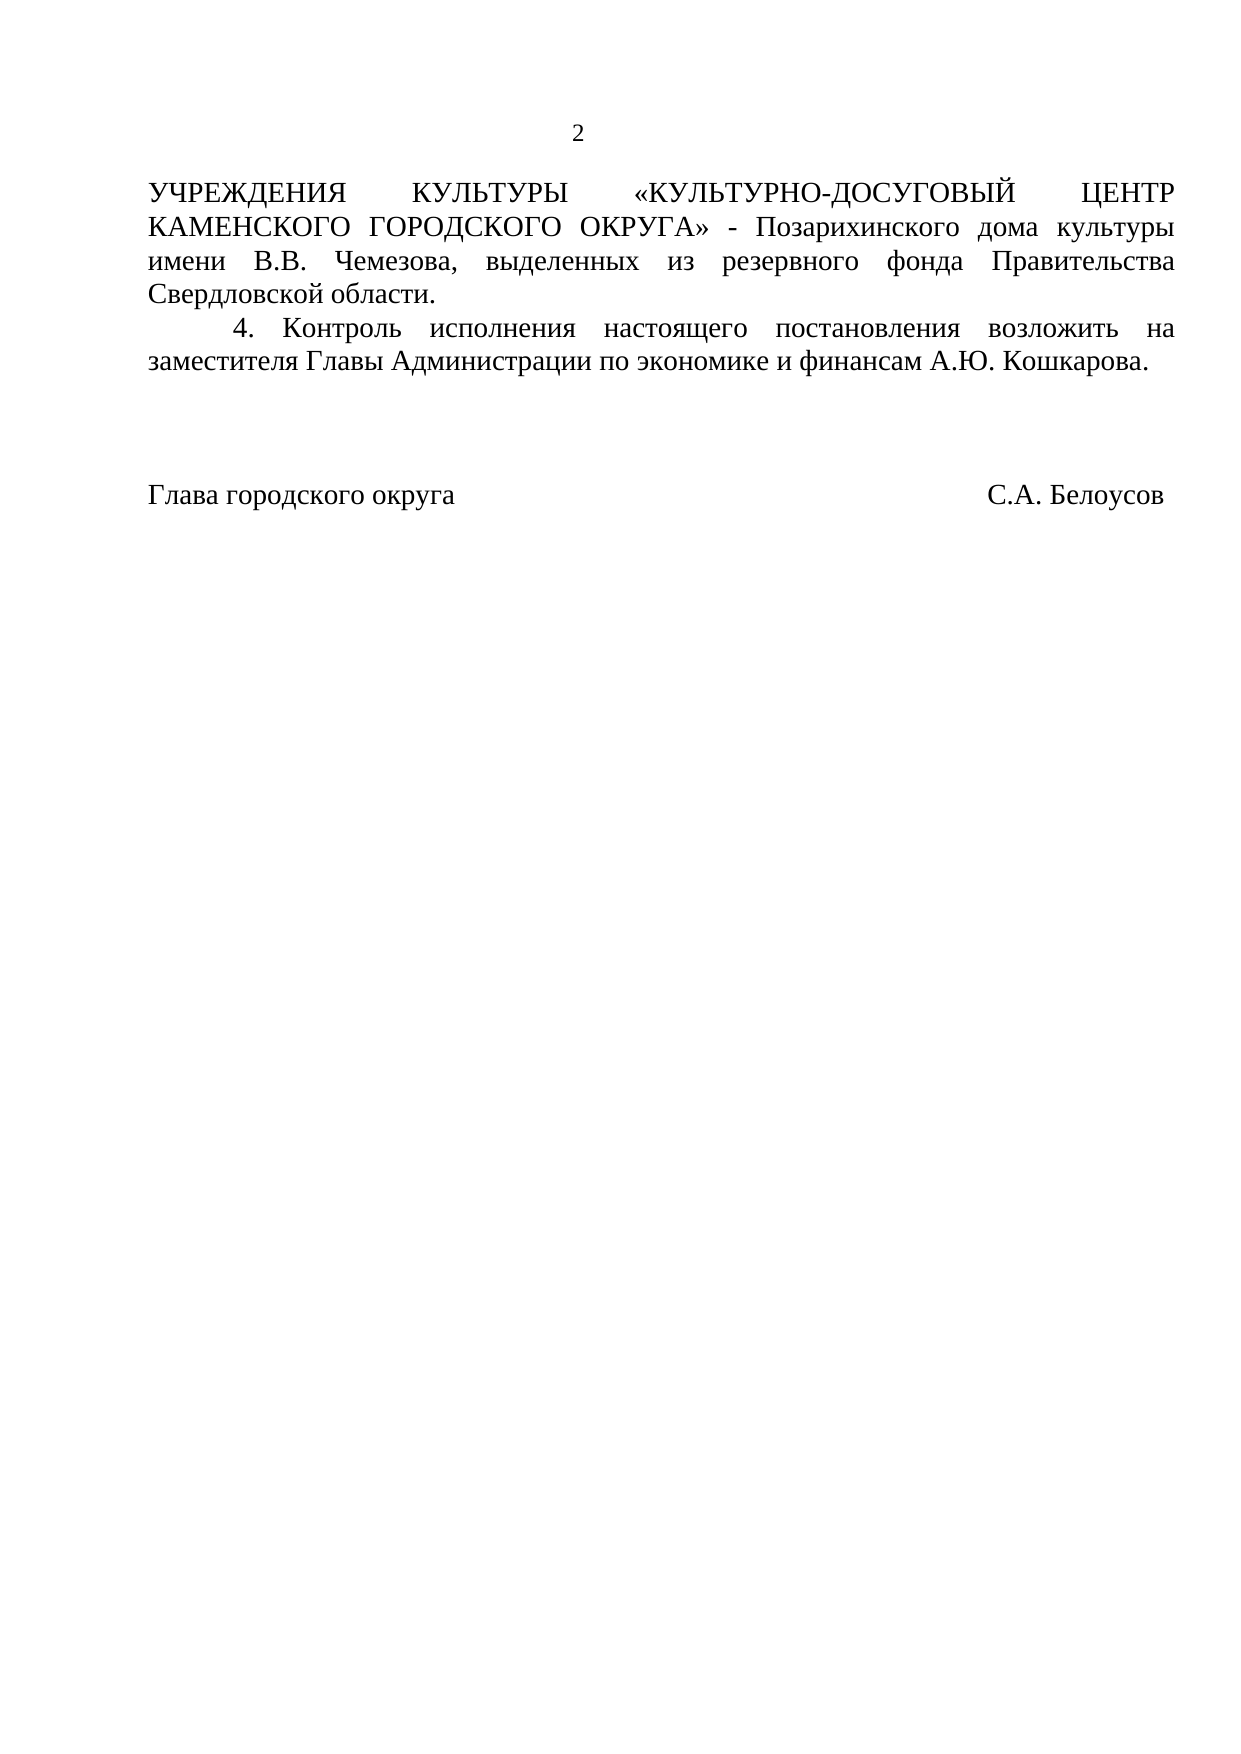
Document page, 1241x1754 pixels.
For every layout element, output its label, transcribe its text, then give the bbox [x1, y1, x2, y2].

text УЧРЕЖДЕНИЯ КУЛЬТУРЫ «КУЛЬТУРНО-ДОСУГОВЫЙ ЦЕНТР КАМЕНСКОГО ГОРОДСКОГО ОКРУГА» - Позарихинского дома культуры имени В.В. Чемезова, выделенных из резервного фонда Правительства Свердловской области. [148, 176, 1176, 310]
text Глава городского округа С.А. Белоусов [148, 477, 1176, 511]
title 4. Контроль исполнения настоящего постановления возложить на заместителя Главы Администрации по экономике и финансам А.Ю. Кошкарова. [148, 310, 1176, 377]
